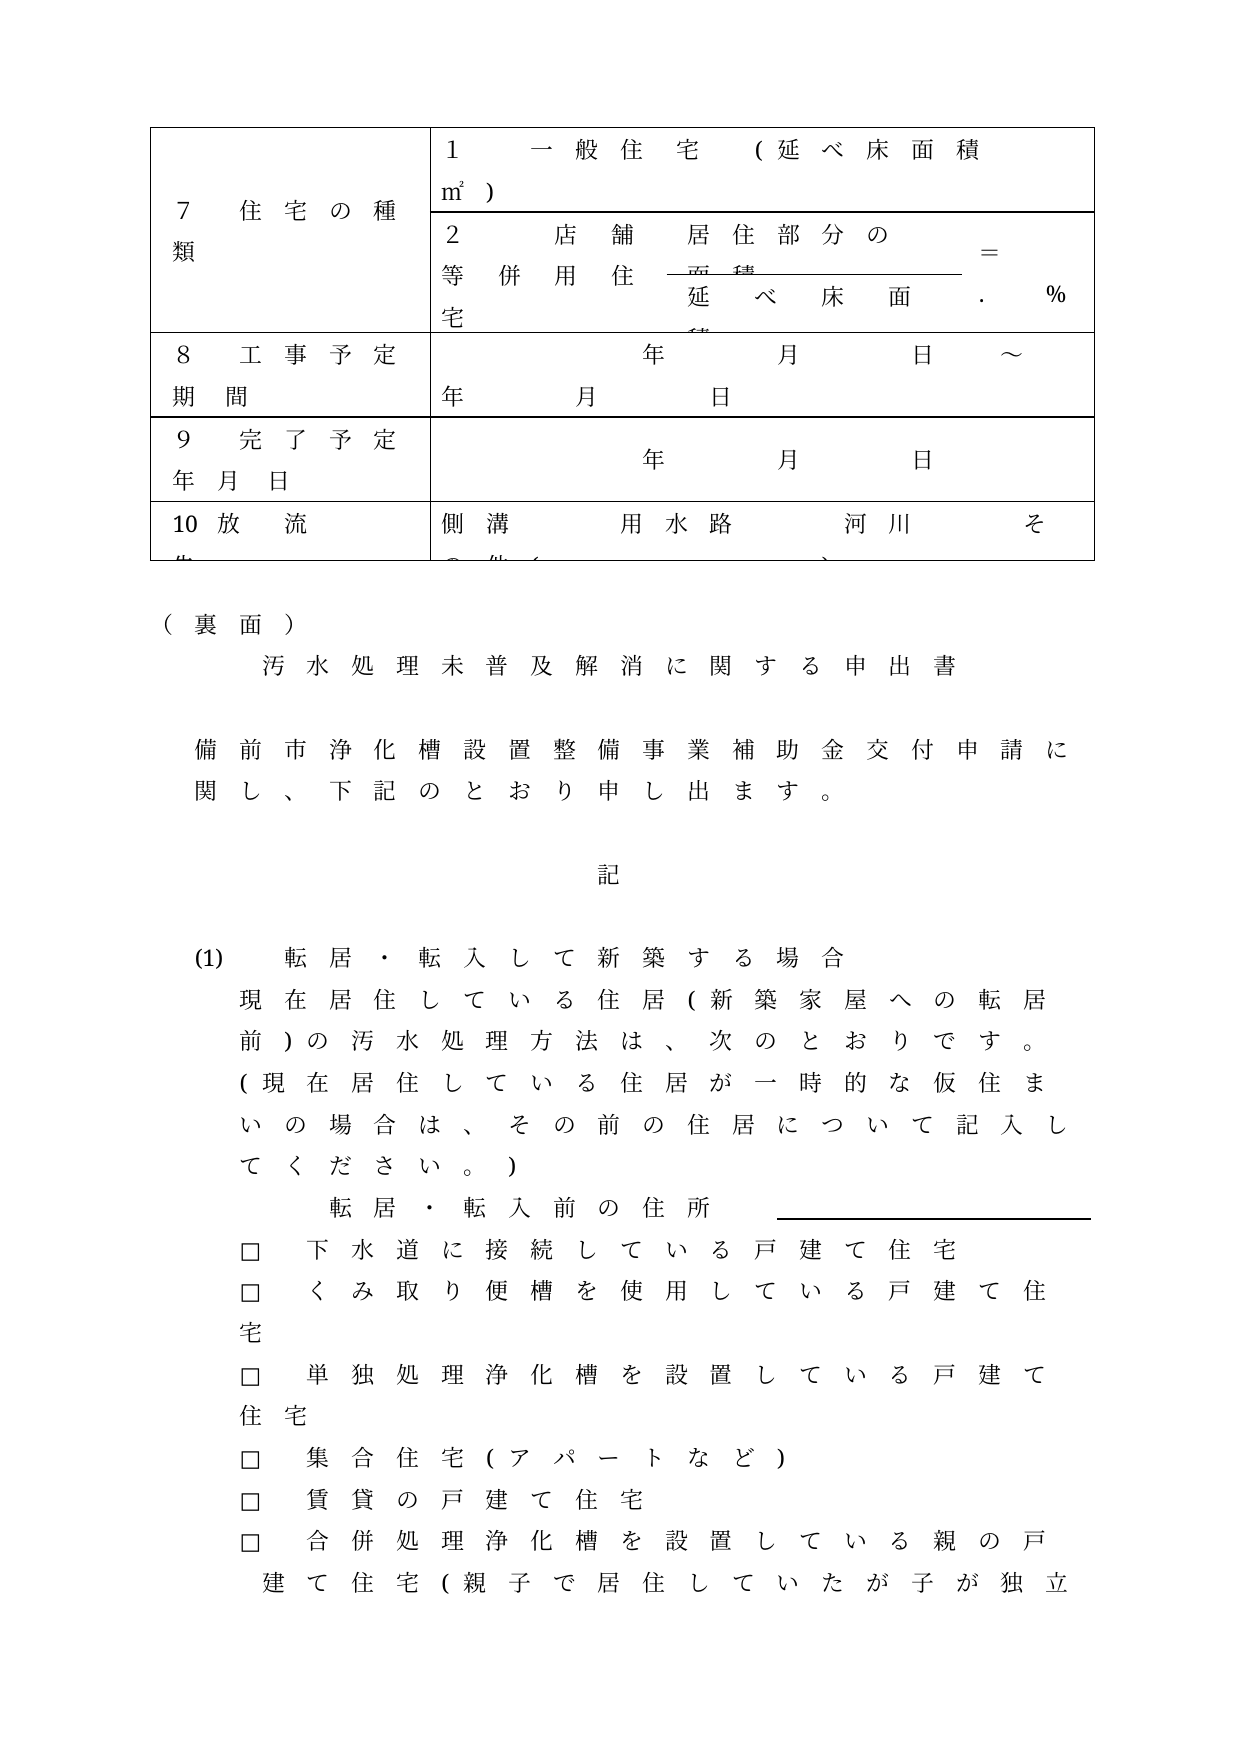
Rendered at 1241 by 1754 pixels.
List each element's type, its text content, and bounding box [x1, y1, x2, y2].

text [223, 1519, 1090, 1602]
text (現在居住している住居が一時的な仮住まいの場合は、その前の住居について記入してください。) [223, 1061, 1090, 1186]
table_cell 10 放流先 [151, 502, 430, 560]
table_cell ８ 工事予定期間 [151, 333, 430, 416]
text □ 賃貸の戸建て住宅 [223, 1477, 1090, 1519]
text (1) 転居・転入して新築する場合 [179, 936, 1090, 977]
text 現在居住している住居(新築家屋への転居前)の汚水処理方法は、次のとおりです。 [223, 977, 1090, 1061]
table_cell 居住部分の面積 ㎡ [667, 213, 962, 273]
text □ 単独処理浄化槽を設置している戸建て住宅 [223, 1352, 1090, 1436]
table_cell ２ 店舗等併用住宅 店舗等の種別 ( ） [431, 213, 667, 332]
table_cell ＝ . % [962, 213, 1094, 332]
text □ くみ取り便槽を使用している戸建て住宅 [223, 1269, 1090, 1352]
text □ 下水道に接続している戸建て住宅 [223, 1227, 1090, 1269]
text 備前市浄化槽設置整備事業補助金交付申請に関し、下記のとおり申し出ます。 [194, 727, 1090, 811]
table_cell １ 一般住宅 (延べ床面積 ㎡) [431, 128, 1094, 211]
text 転居・転入前の住所 [223, 1186, 1090, 1227]
text □ 集合住宅(アパートなど) [223, 1436, 1090, 1477]
table_cell 年 月 日 ～ 年 月 日 [431, 333, 1094, 416]
subtitle 記 [150, 852, 1090, 894]
table_cell ９ 完了予定年月日 [151, 418, 430, 501]
table_cell 延 べ 床 面 積 ㎡ [667, 275, 962, 332]
text 汚水処理未普及解消に関する申出書 [150, 644, 1090, 686]
text （裏面） [150, 602, 1090, 644]
table_cell 側溝 用水路 河川 その他( ) [431, 502, 1094, 560]
table_cell 年 月 日 [431, 418, 1094, 501]
table_cell ７ 住宅の種類 [151, 128, 430, 332]
